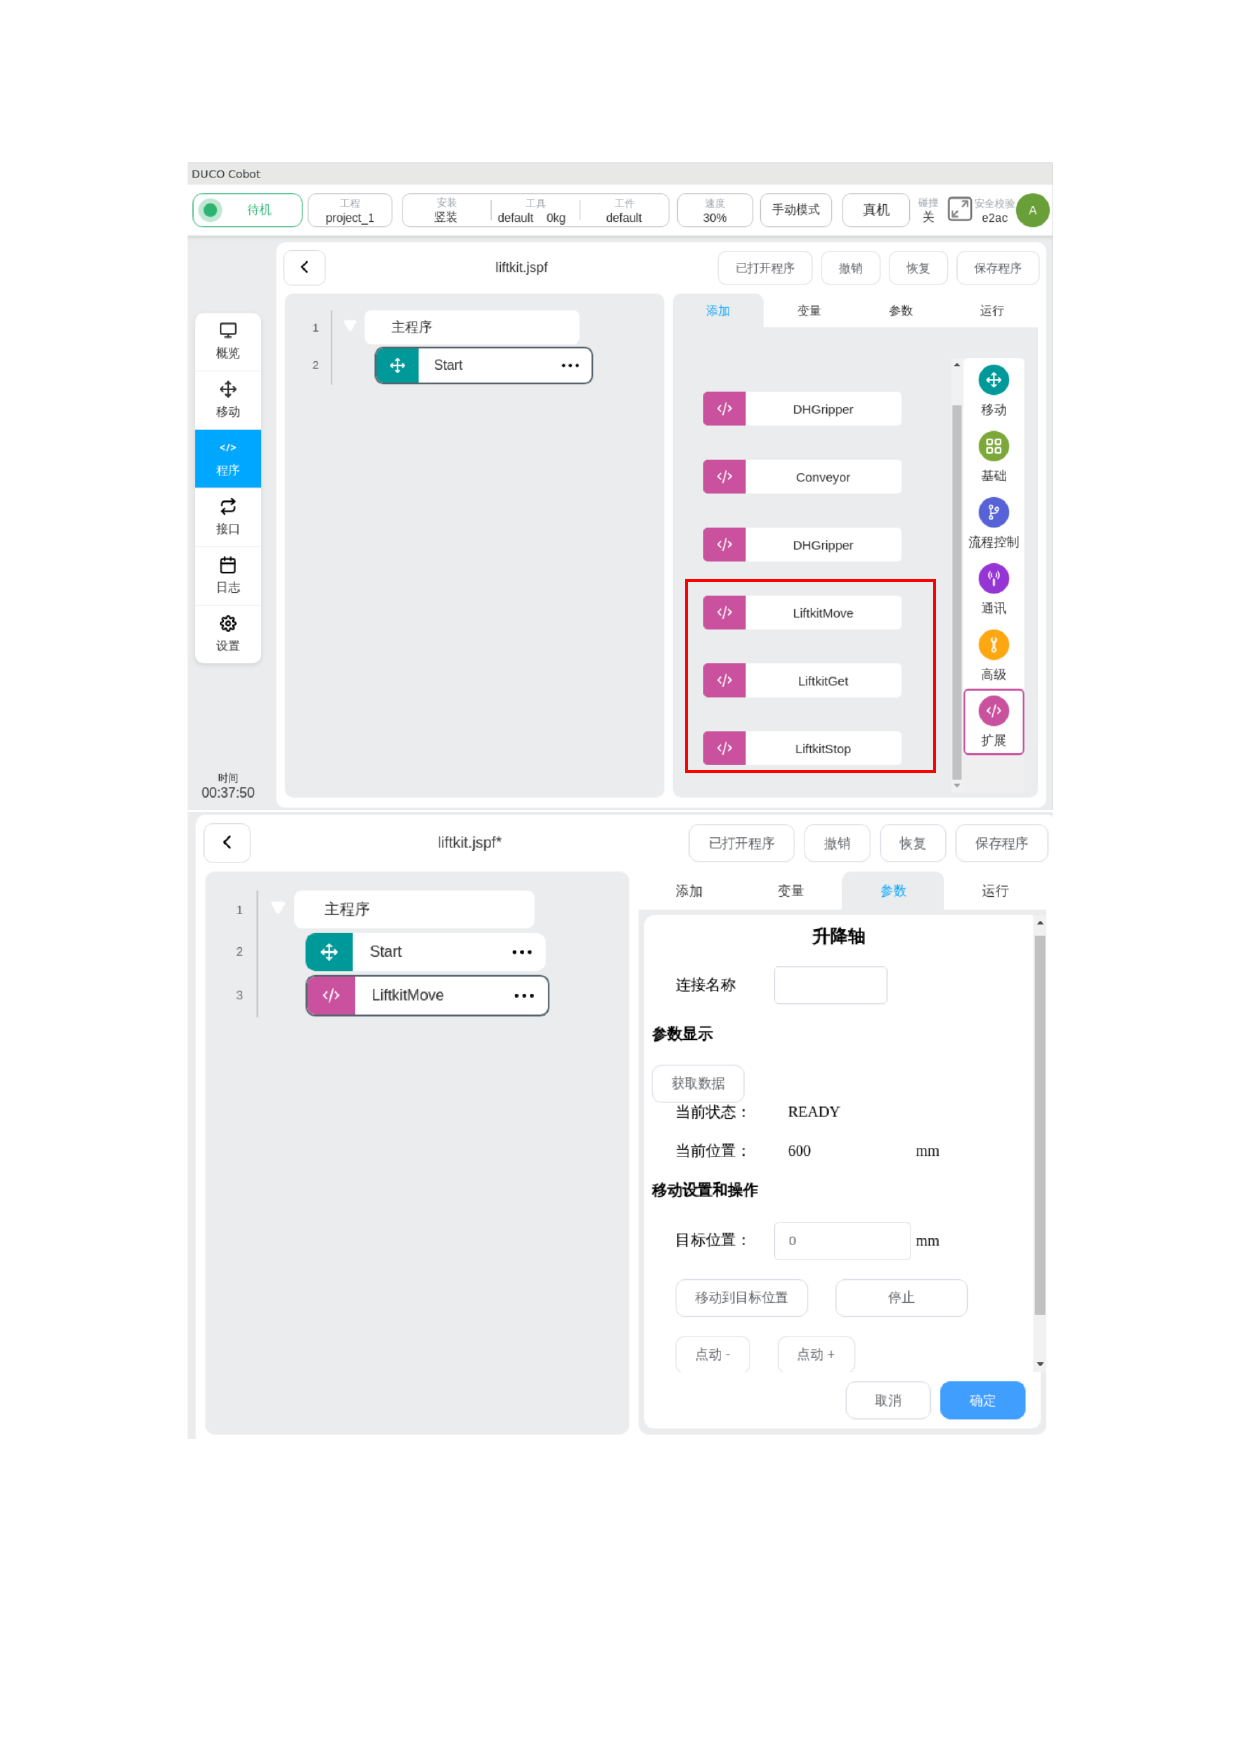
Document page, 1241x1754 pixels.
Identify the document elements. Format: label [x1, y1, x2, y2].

picture [187, 162, 1053, 810]
picture [187, 812, 1053, 1439]
